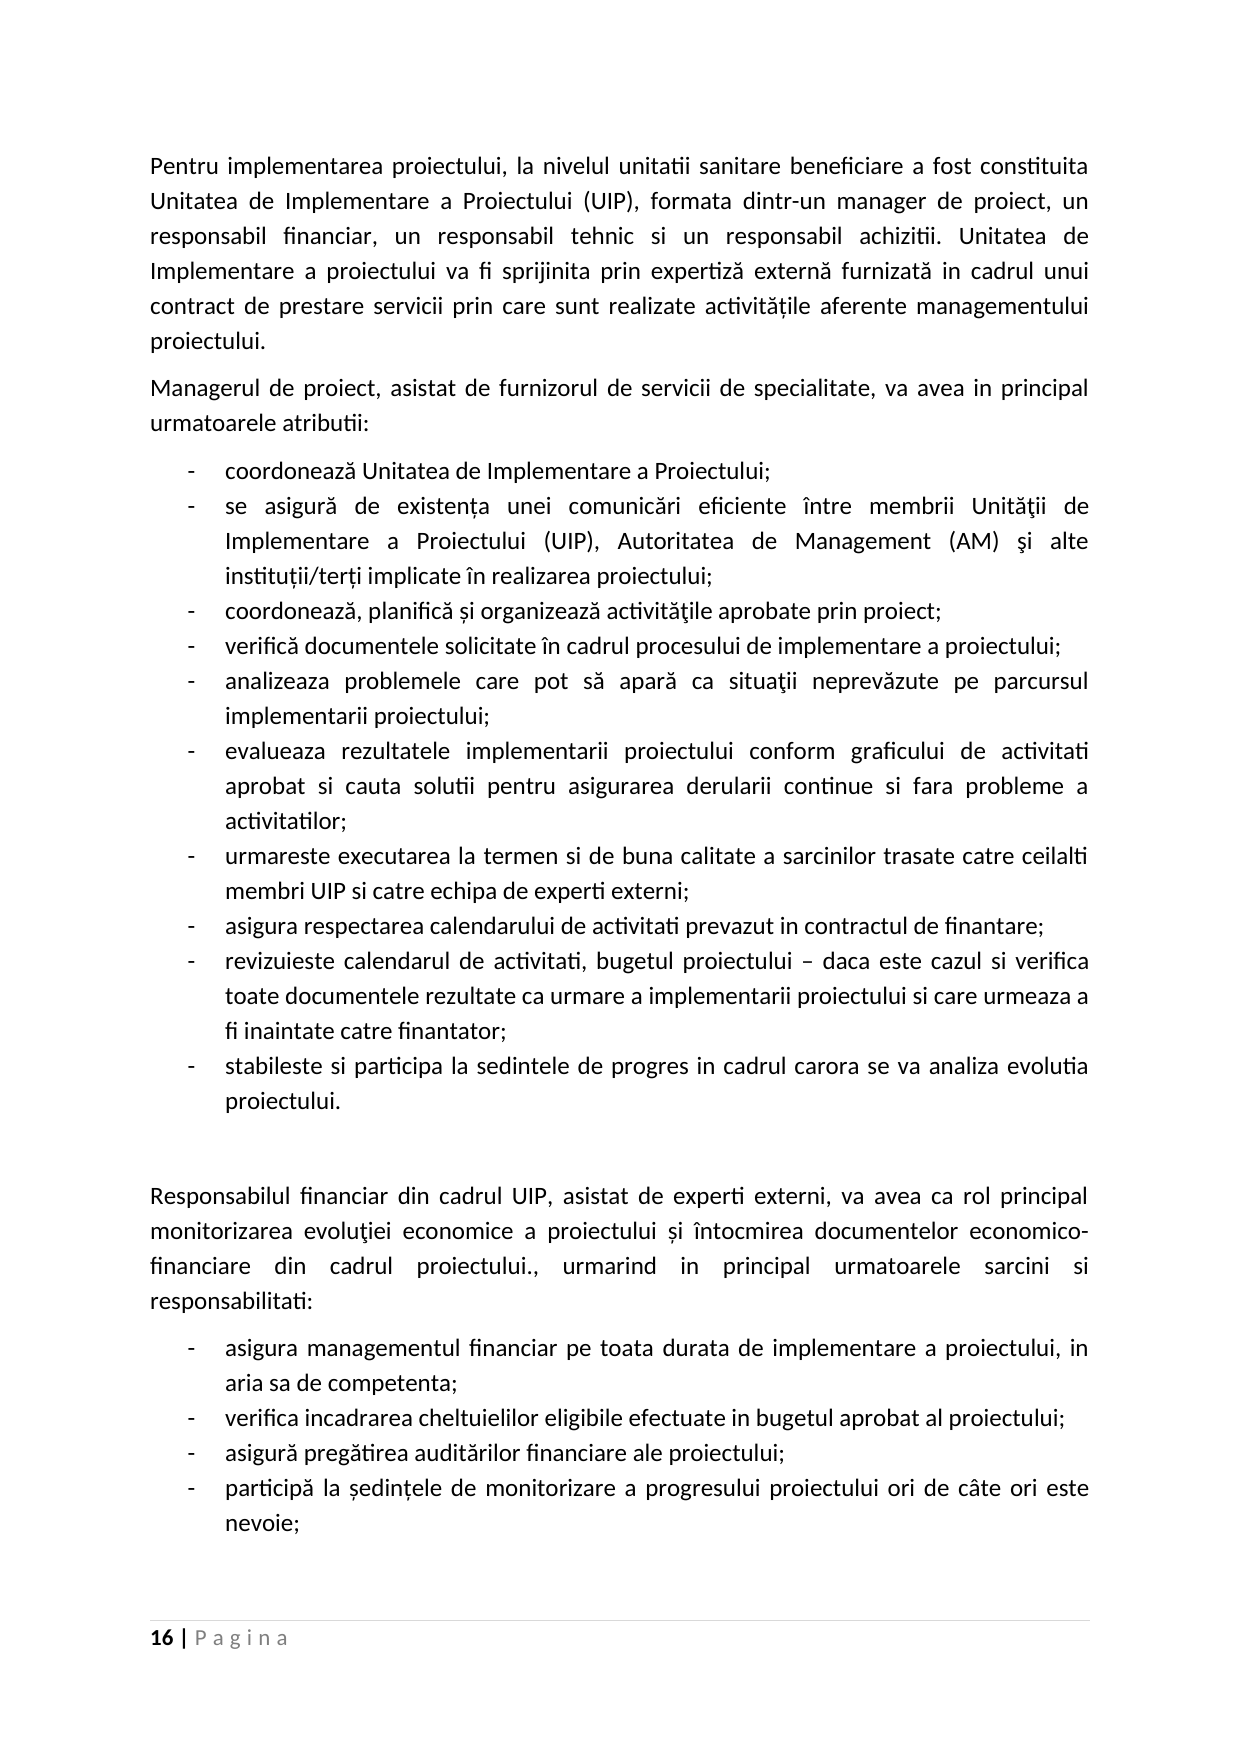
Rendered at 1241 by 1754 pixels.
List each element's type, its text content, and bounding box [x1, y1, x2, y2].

list verifica incadrarea cheltuielilor eligibile efectuate in bugetul aprobat al proiectului; [187, 1402, 1090, 1433]
list revizuieste calendarul de activitati, bugetul proiectului – daca este cazul si verifica toate documentele rezultate ca urmare a implementarii proiectului si care urmeaza a fi inaintate catre finantator; [187, 945, 1090, 1046]
list evalueaza rezultatele implementarii proiectului conform graficului de activitati aprobat si cauta solutii pentru asigurarea derularii continue si fara probleme a activitatilor; [187, 735, 1090, 836]
text Responsabilul financiar din cadrul UIP, asistat de experti externi, va avea ca rol principal monitorizarea evoluţiei economice a proiectului și întocmirea documentelor economico-financiare din cadrul proiectului., urmarind in principal urmatoarele sarcini si responsabilitati: [150, 1180, 1090, 1316]
text Pentru implementarea proiectului, la nivelul unitatii sanitare beneficiare a fost constituita Unitatea de Implementare a Proiectului (UIP), formata dintr-un manager de proiect, un responsabil financiar, un responsabil tehnic si un responsabil achizitii. Unitatea de Implementare a proiectului va fi sprijinita prin expertiză externă furnizată in cadrul unui contract de prestare servicii prin care sunt realizate activitățile aferente managementului proiectului. [150, 150, 1090, 356]
list coordonează Unitatea de Implementare a Proiectului; [187, 455, 1090, 486]
list asigura managementul financiar pe toata durata de implementare a proiectului, in aria sa de competenta; [187, 1332, 1090, 1398]
list participă la ședințele de monitorizare a progresului proiectului ori de câte ori este nevoie; [187, 1472, 1090, 1538]
list coordonează, planifică și organizează activităţile aprobate prin proiect; [187, 595, 1090, 626]
list asigura respectarea calendarului de activitati prevazut in contractul de finantare; [187, 910, 1090, 941]
list urmareste executarea la termen si de buna calitate a sarcinilor trasate catre ceilalti membri UIP si catre echipa de experti externi; [187, 840, 1090, 906]
text Managerul de proiect, asistat de furnizorul de servicii de specialitate, va avea in principal urmatoarele atributii: [150, 372, 1090, 438]
list asigură pregătirea auditărilor financiare ale proiectului; [187, 1437, 1090, 1468]
list analizeaza problemele care pot să apară ca situaţii neprevăzute pe parcursul implementarii proiectului; [187, 665, 1090, 731]
list stabileste si participa la sedintele de progres in cadrul carora se va analiza evolutia proiectului. [187, 1050, 1090, 1116]
list verifică documentele solicitate în cadrul procesului de implementare a proiectului; [187, 630, 1090, 661]
list se asigură de existența unei comunicări eficiente între membrii Unităţii de Implementare a Proiectului (UIP), Autoritatea de Management (AM) şi alte instituții/terți implicate în realizarea proiectului; [187, 490, 1090, 591]
